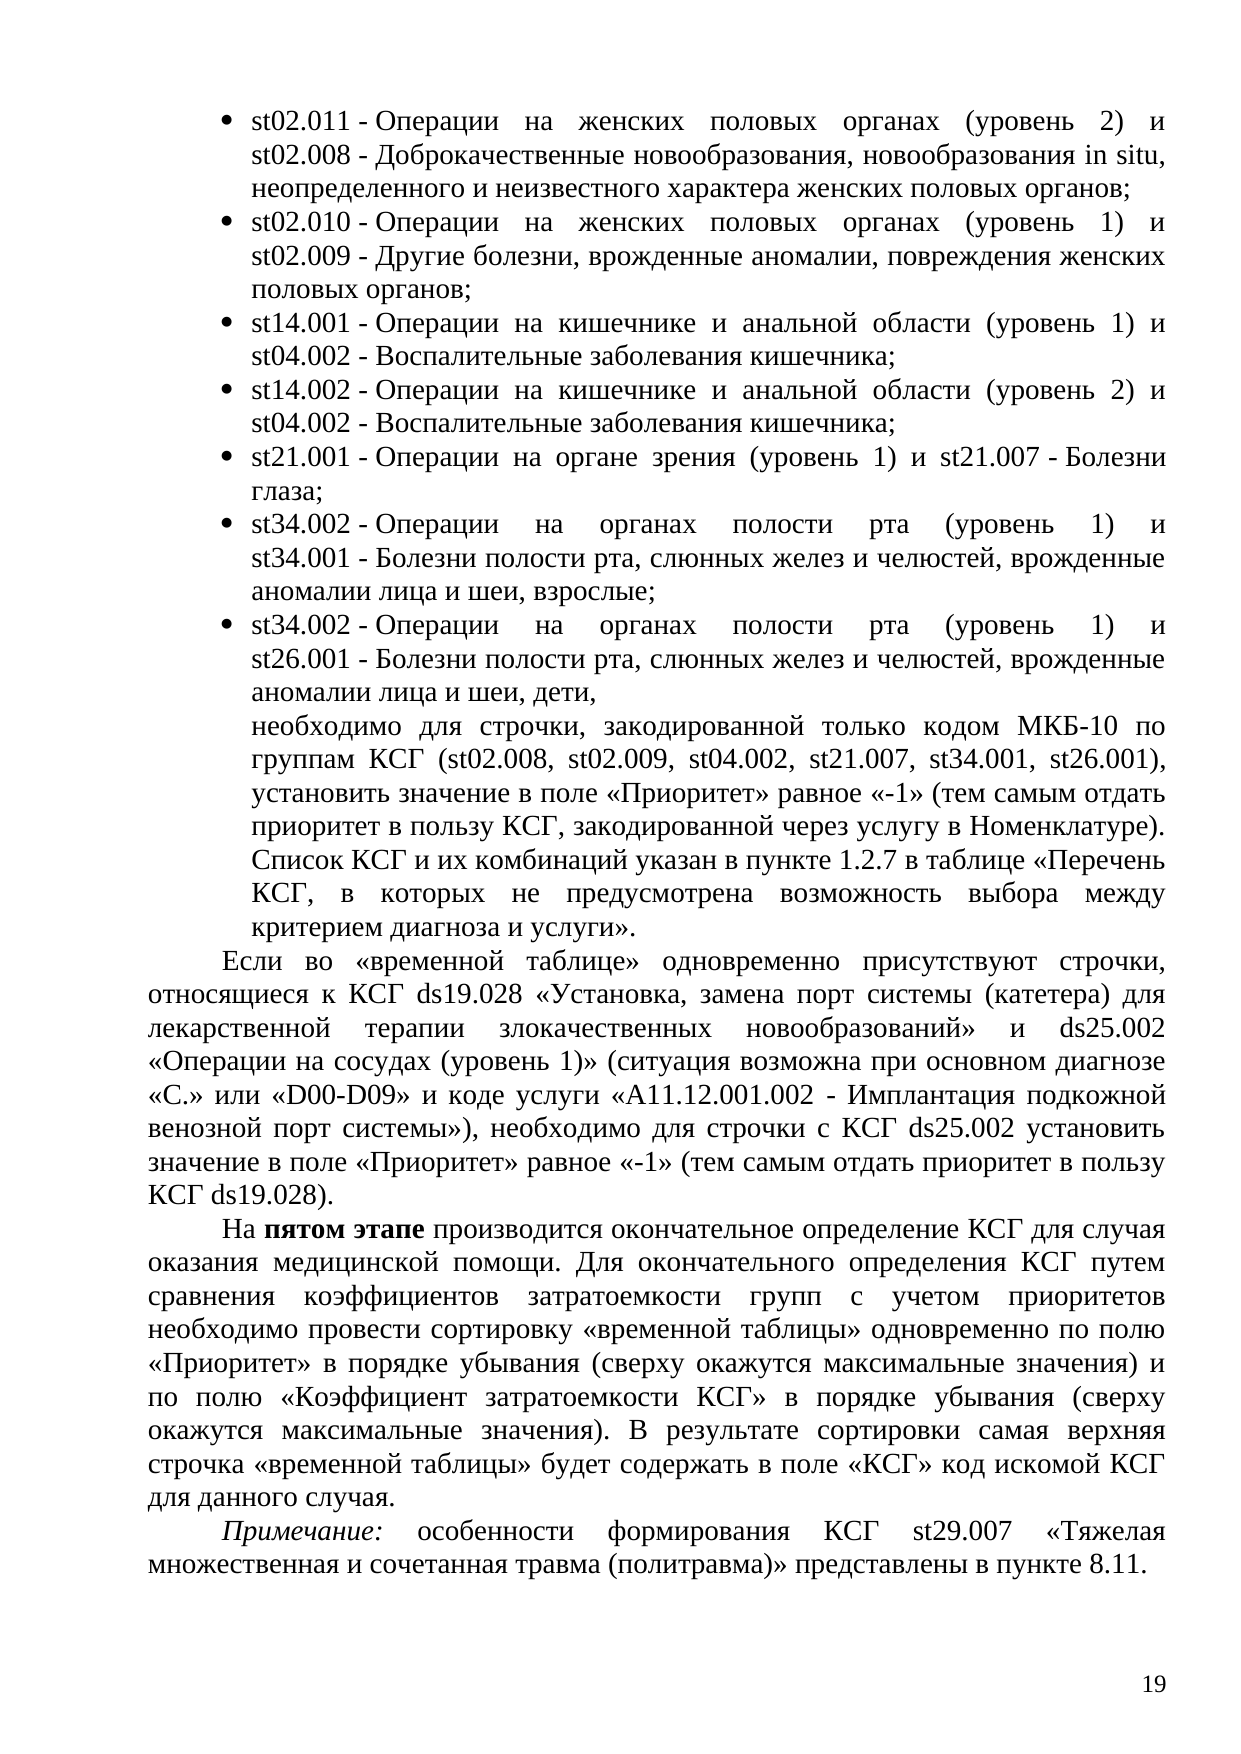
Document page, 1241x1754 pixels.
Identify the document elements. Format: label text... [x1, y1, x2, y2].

list st02.010 - Операции на женских половых органах (уровень 1) и st02.009 - Другие болезни, врожденные аномалии, повреждения женских половых органов; [222, 204, 1166, 305]
text На пятом этапе производится окончательное определение КСГ для случая оказания медицинской помощи. Для окончательного определения КСГ путем сравнения коэффициентов затратоемкости групп с учетом приоритетов необходимо провести сортировку «временной таблицы» одновременно по полю «Приоритет» в порядке убывания (сверху окажутся максимальные значения) и по полю «Коэффициент затратоемкости КСГ» в порядке убывания (сверху окажутся максимальные значения). В результате сортировки самая верхняя строчка «временной таблицы» будет содержать в поле «КСГ» код искомой КСГ для данного случая. [148, 1211, 1166, 1513]
list необходимо для строчки, закодированной только кодом МКБ-10 по группам КСГ (st02.008, st02.009, st04.002, st21.007, st34.001, st26.001), установить значение в поле «Приоритет» равное «-1» (тем самым отдать приоритет в пользу КСГ, закодированной через услугу в Номенклатуре). Список КСГ и их комбинаций указан в пункте 1.2.7 в таблице «Перечень КСГ, в которых не предусмотрена возможность выбора между критерием диагноза и услуги». [251, 708, 1166, 943]
list st14.002 - Операции на кишечнике и анальной области (уровень 2) и st04.002 - Воспалительные заболевания кишечника; [222, 372, 1166, 439]
list st02.011 - Операции на женских половых органах (уровень 2) и st02.008 - Доброкачественные новообразования, новообразования in situ, неопределенного и неизвестного характера женских половых органов; [222, 103, 1166, 204]
text Примечание: особенности формирования КСГ st29.007 «Тяжелая множественная и сочетанная травма (политравма)» представлены в пункте 8.11. [148, 1513, 1166, 1580]
text Если во «временной таблице» одновременно присутствуют строчки, относящиеся к КСГ ds19.028 «Установка, замена порт системы (катетера) для лекарственной терапии злокачественных новообразований» и ds25.002 «Операции на сосудах (уровень 1)» (ситуация возможна при основном диагнозе «С.» или «D00-D09» и коде услуги «A11.12.001.002 - Имплантация подкожной венозной порт системы»), необходимо для строчки с КСГ ds25.002 установить значение в поле «Приоритет» равное «-1» (тем самым отдать приоритет в пользу КСГ ds19.028). [148, 943, 1166, 1211]
list st14.001 - Операции на кишечнике и анальной области (уровень 1) и st04.002 - Воспалительные заболевания кишечника; [222, 305, 1166, 372]
list st34.002 - Операции на органах полости рта (уровень 1) и st34.001 - Болезни полости рта, слюнных желез и челюстей, врожденные аномалии лица и шеи, взрослые; [222, 506, 1166, 607]
list st21.001 - Операции на органе зрения (уровень 1) и st21.007 - Болезни глаза; [222, 439, 1166, 506]
list st34.002 - Операции на органах полости рта (уровень 1) и st26.001 - Болезни полости рта, слюнных желез и челюстей, врожденные аномалии лица и шеи, дети, [222, 607, 1166, 708]
